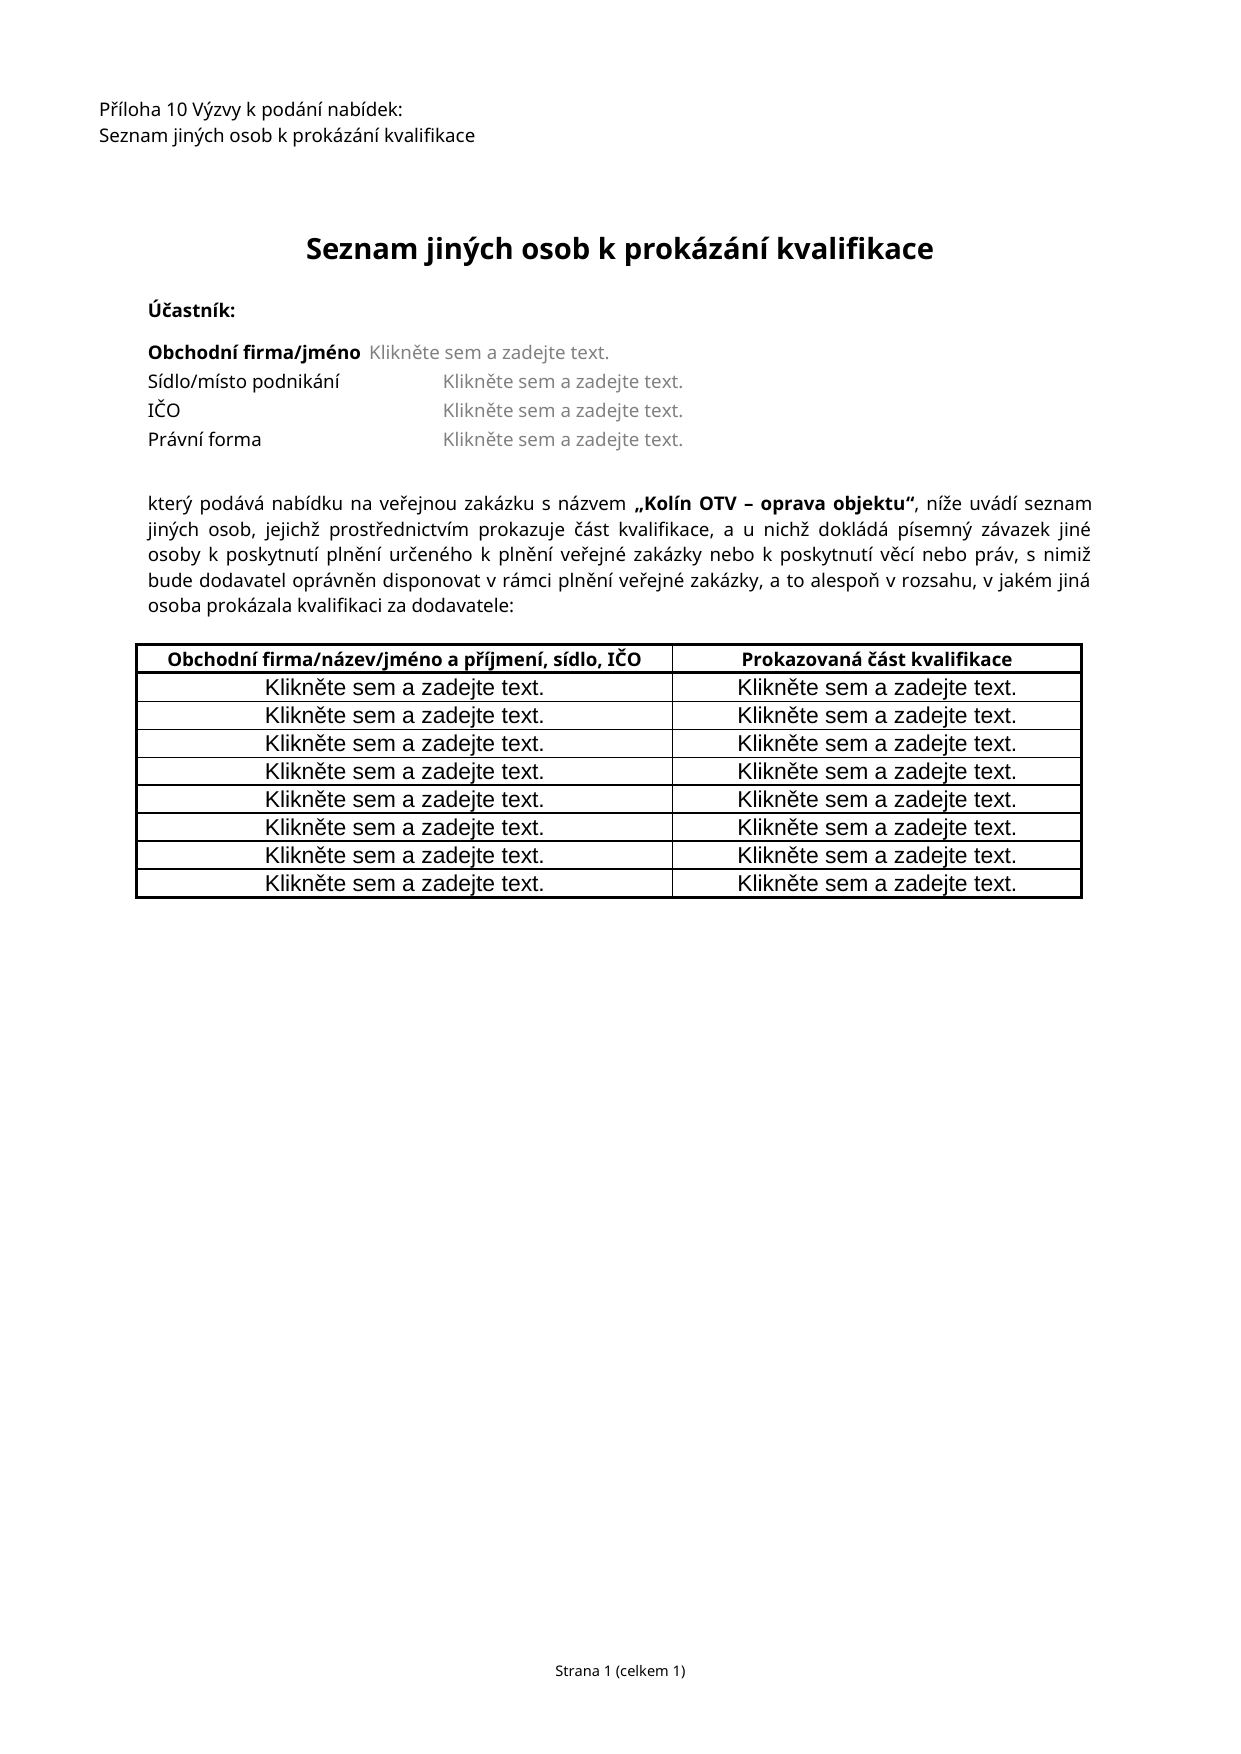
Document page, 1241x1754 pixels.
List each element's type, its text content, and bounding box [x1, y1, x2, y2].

text Sídlo/místo podnikání [148, 365, 1093, 394]
text IČO [148, 394, 1093, 423]
text Obchodní firma/jméno [148, 336, 1093, 365]
text Účastník: [148, 293, 1093, 324]
text který podává nabídku na veřejnou zakázku s názvem „Kolín OTV – oprava objektu“, níže uvádí seznam jiných osob, jejichž prostřednictvím prokazuje část kvalifikace, a u nichž dokládá písemný závazek jiné osoby k poskytnutí plnění určeného k plnění veřejné zakázky nebo k poskytnutí věcí nebo práv, s nimiž bude dodavatel oprávněn disponovat v rámci plnění veřejné zakázky, a to alespoň v rozsahu, v jakém jiná osoba prokázala kvalifikaci za dodavatele: [148, 490, 1093, 618]
table_header Prokazovaná část kvalifikace [673, 646, 1080, 671]
title Seznam jiných osob k prokázání kvalifikace [148, 228, 1093, 268]
text Právní forma [148, 423, 1093, 452]
table_header Obchodní firma/název/jméno a příjmení, sídlo, IČO [138, 646, 672, 671]
